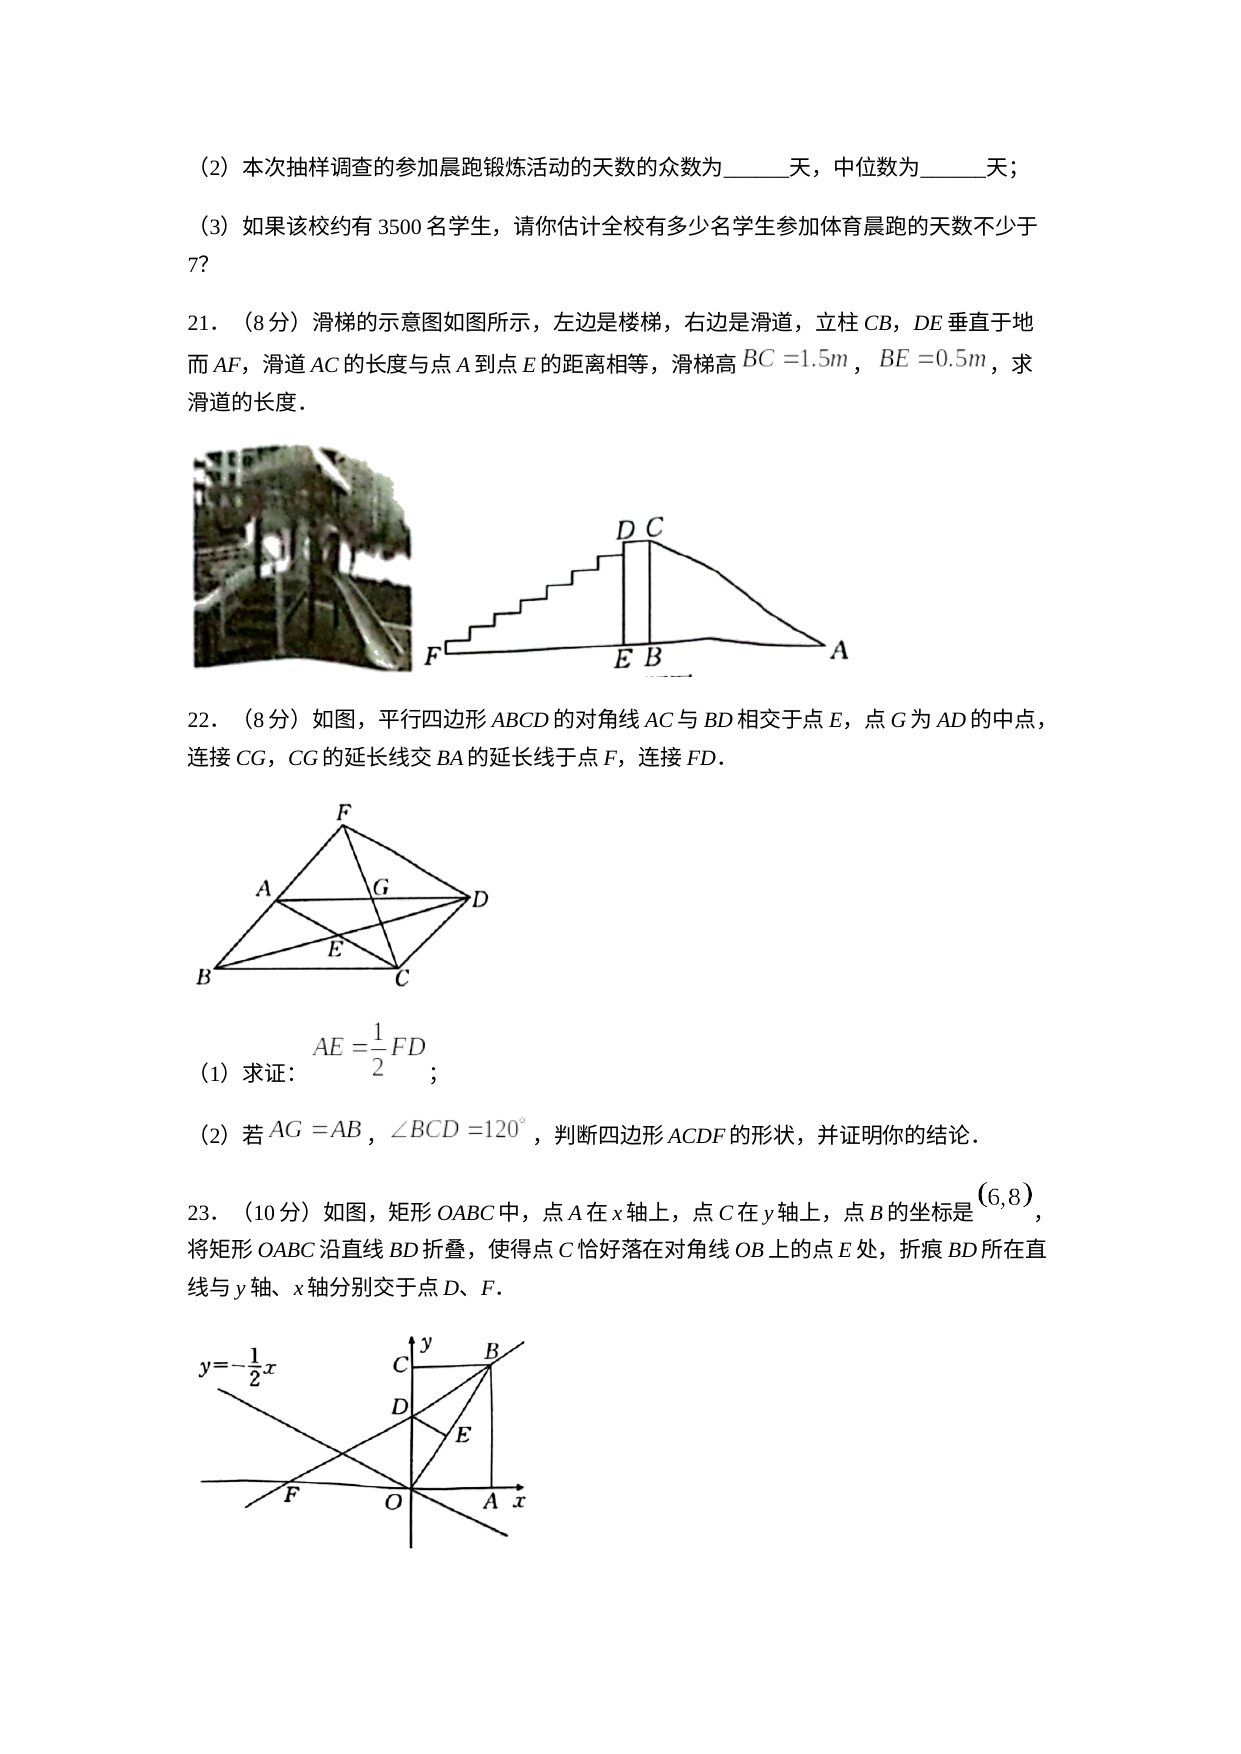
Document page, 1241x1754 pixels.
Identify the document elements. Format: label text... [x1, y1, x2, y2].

text （2）本次抽样调查的参加晨跑锻炼活动的天数的众数为______天，中位数为______天； [187, 150, 1053, 182]
text （3）如果该校约有3500名学生，请你估计全校有多少名学生参加体育晨跑的天数不少于7？ [187, 209, 1053, 278]
text （2）若，，判断四边形ACDF的形状，并证明你的结论． [187, 1114, 1053, 1150]
text 22．（8分）如图，平行四边形ABCD的对角线AC与BD相交于点E，点G为AD的中点，连接CG，CG的延长线交BA的延长线于点F，连接FD． [187, 702, 1053, 772]
picture [187, 444, 863, 677]
text 23．（10分）如图，矩形OABC中，点A在x轴上，点C在y轴上，点B的坐标是，将矩形OABC沿直线BD折叠，使得点C恰好落在对角线OB上的点E处，折痕BD所在直线与y轴、x轴分别交于点D、F． [187, 1177, 1053, 1302]
text 21．（8分）滑梯的示意图如图所示，左边是楼梯，右边是滑道，立柱CB，DE垂直于地而AF，滑道AC的长度与点A到点E的距离相等，滑梯高，，求滑道的长度． [187, 305, 1053, 417]
text （1）求证：； [187, 1017, 1053, 1087]
